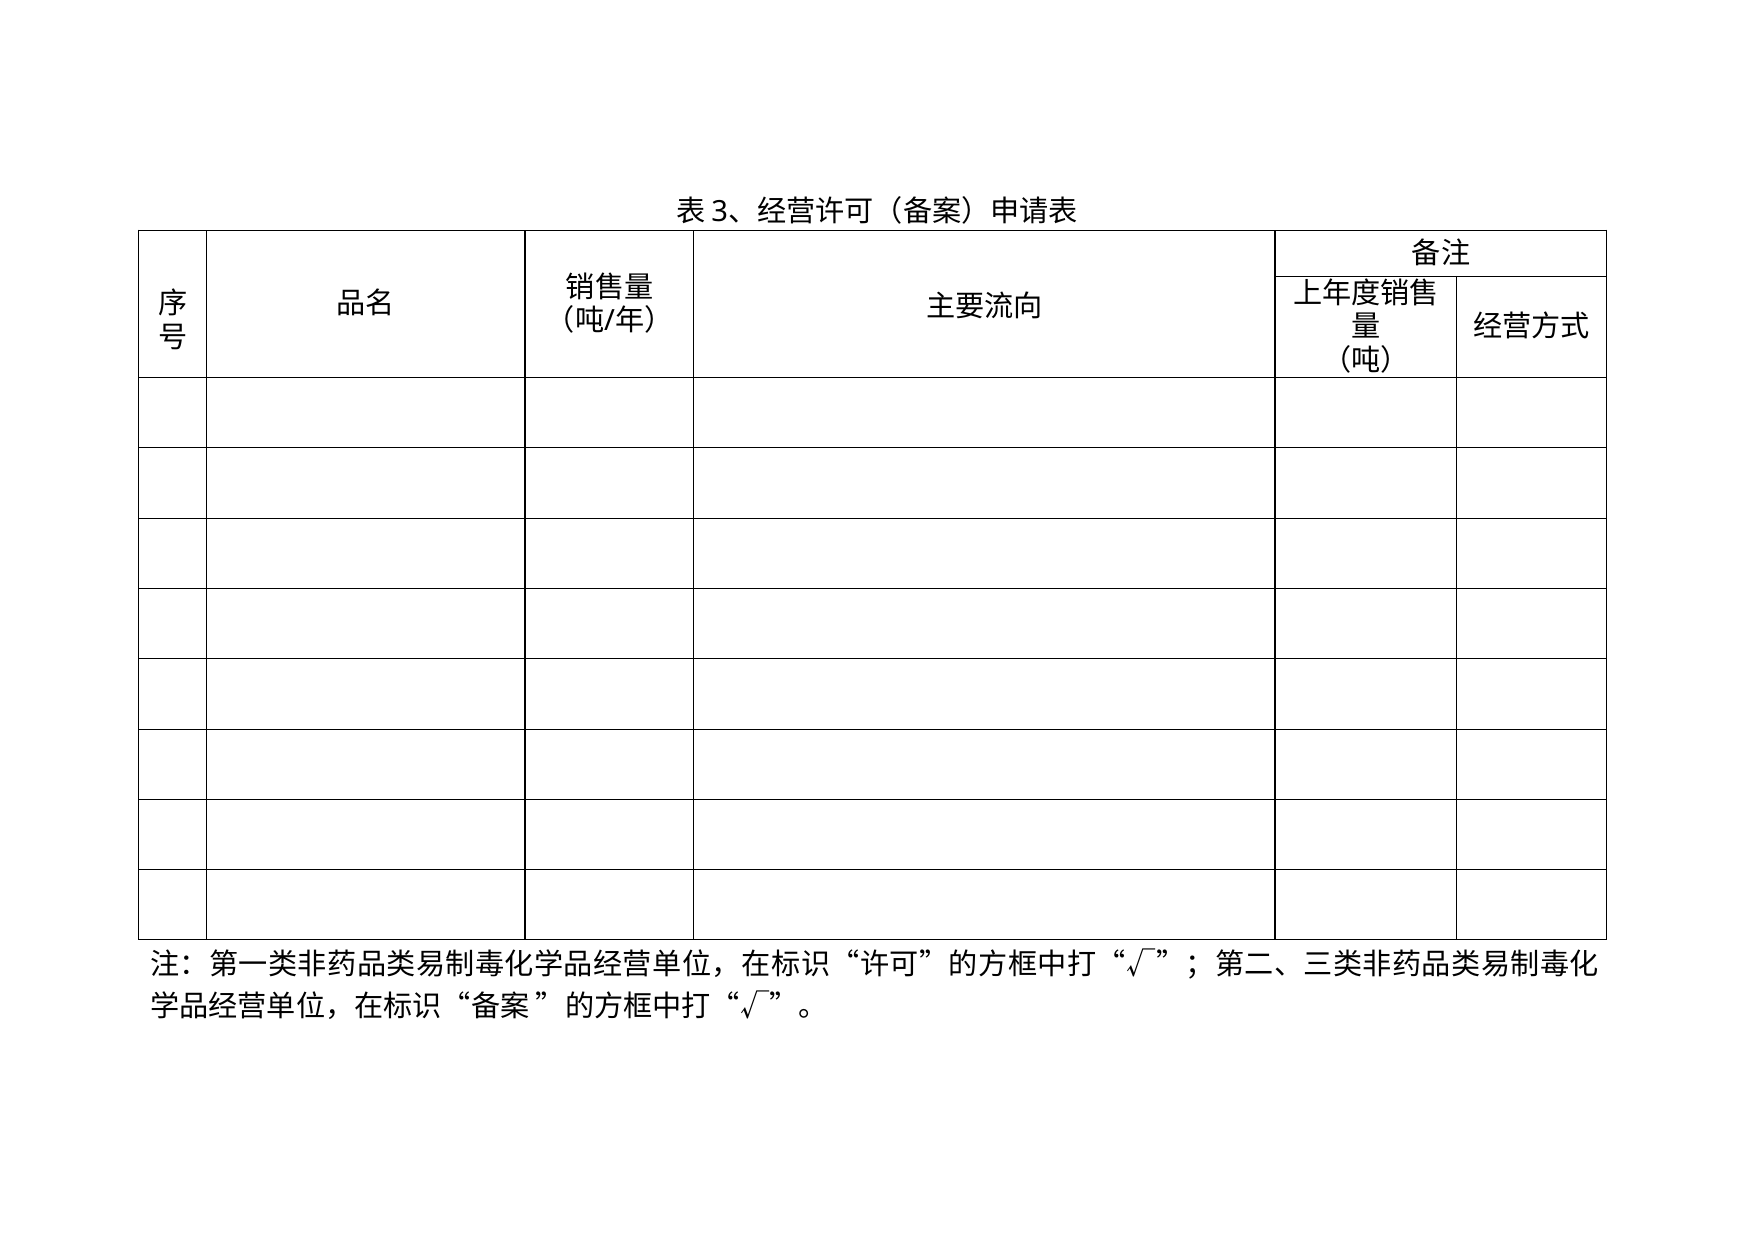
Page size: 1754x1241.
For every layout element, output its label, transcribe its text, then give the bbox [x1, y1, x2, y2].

table_cell [1276, 659, 1456, 728]
table_cell [139, 519, 206, 588]
table_cell [1457, 519, 1606, 588]
table_cell 上年度销售量 （吨） [1276, 277, 1456, 377]
table_cell [1276, 589, 1456, 658]
table_cell [694, 378, 1274, 447]
table_cell [694, 659, 1274, 728]
table_cell 经营方式 [1457, 277, 1606, 377]
table_cell [526, 800, 693, 869]
table_cell [207, 800, 524, 869]
table_cell [1457, 730, 1606, 799]
table_header 备注 [1276, 231, 1606, 276]
table_cell [139, 800, 206, 869]
table_cell [139, 730, 206, 799]
table_cell [207, 659, 524, 728]
table_cell [1276, 800, 1456, 869]
table_cell [1457, 659, 1606, 728]
text 注：第一类非药品类易制毒化学品经营单位，在标识“许可”的方框中打“√”；第二、三类非药品类易制毒化学品经营单位，在标识“备案 ”的方框中打“√”。 [150, 940, 1604, 1025]
table_cell [526, 378, 693, 447]
table_cell [1457, 870, 1606, 939]
table_header 品名 [207, 231, 524, 377]
table_cell [1457, 589, 1606, 658]
table_cell [694, 730, 1274, 799]
table_cell [526, 870, 693, 939]
table_cell [526, 659, 693, 728]
table_cell [207, 448, 524, 517]
table_header 销售量 （吨/年） [526, 231, 693, 377]
table_cell [139, 378, 206, 447]
table_cell [207, 519, 524, 588]
table_cell [1457, 448, 1606, 517]
text 表3、经营许可（备案）申请表 [150, 187, 1604, 229]
table_header 序号 [139, 231, 206, 377]
table_cell [139, 589, 206, 658]
table_cell [207, 378, 524, 447]
table_cell [1457, 378, 1606, 447]
table_header 主要流向 [694, 231, 1274, 377]
table_cell [694, 870, 1274, 939]
table_cell [207, 589, 524, 658]
table_cell [526, 730, 693, 799]
table_cell [526, 589, 693, 658]
table_cell [526, 448, 693, 517]
table_cell [1276, 378, 1456, 447]
table_cell [1276, 870, 1456, 939]
table_cell [694, 448, 1274, 517]
table_cell [139, 659, 206, 728]
table_cell [526, 519, 693, 588]
table_cell [139, 448, 206, 517]
table_cell [207, 870, 524, 939]
table_cell [694, 589, 1274, 658]
table_cell [694, 519, 1274, 588]
table_cell [1276, 448, 1456, 517]
table_cell [1457, 800, 1606, 869]
table_cell [1276, 519, 1456, 588]
table_cell [694, 800, 1274, 869]
table_cell [207, 730, 524, 799]
table_cell [139, 870, 206, 939]
table_cell [1276, 730, 1456, 799]
